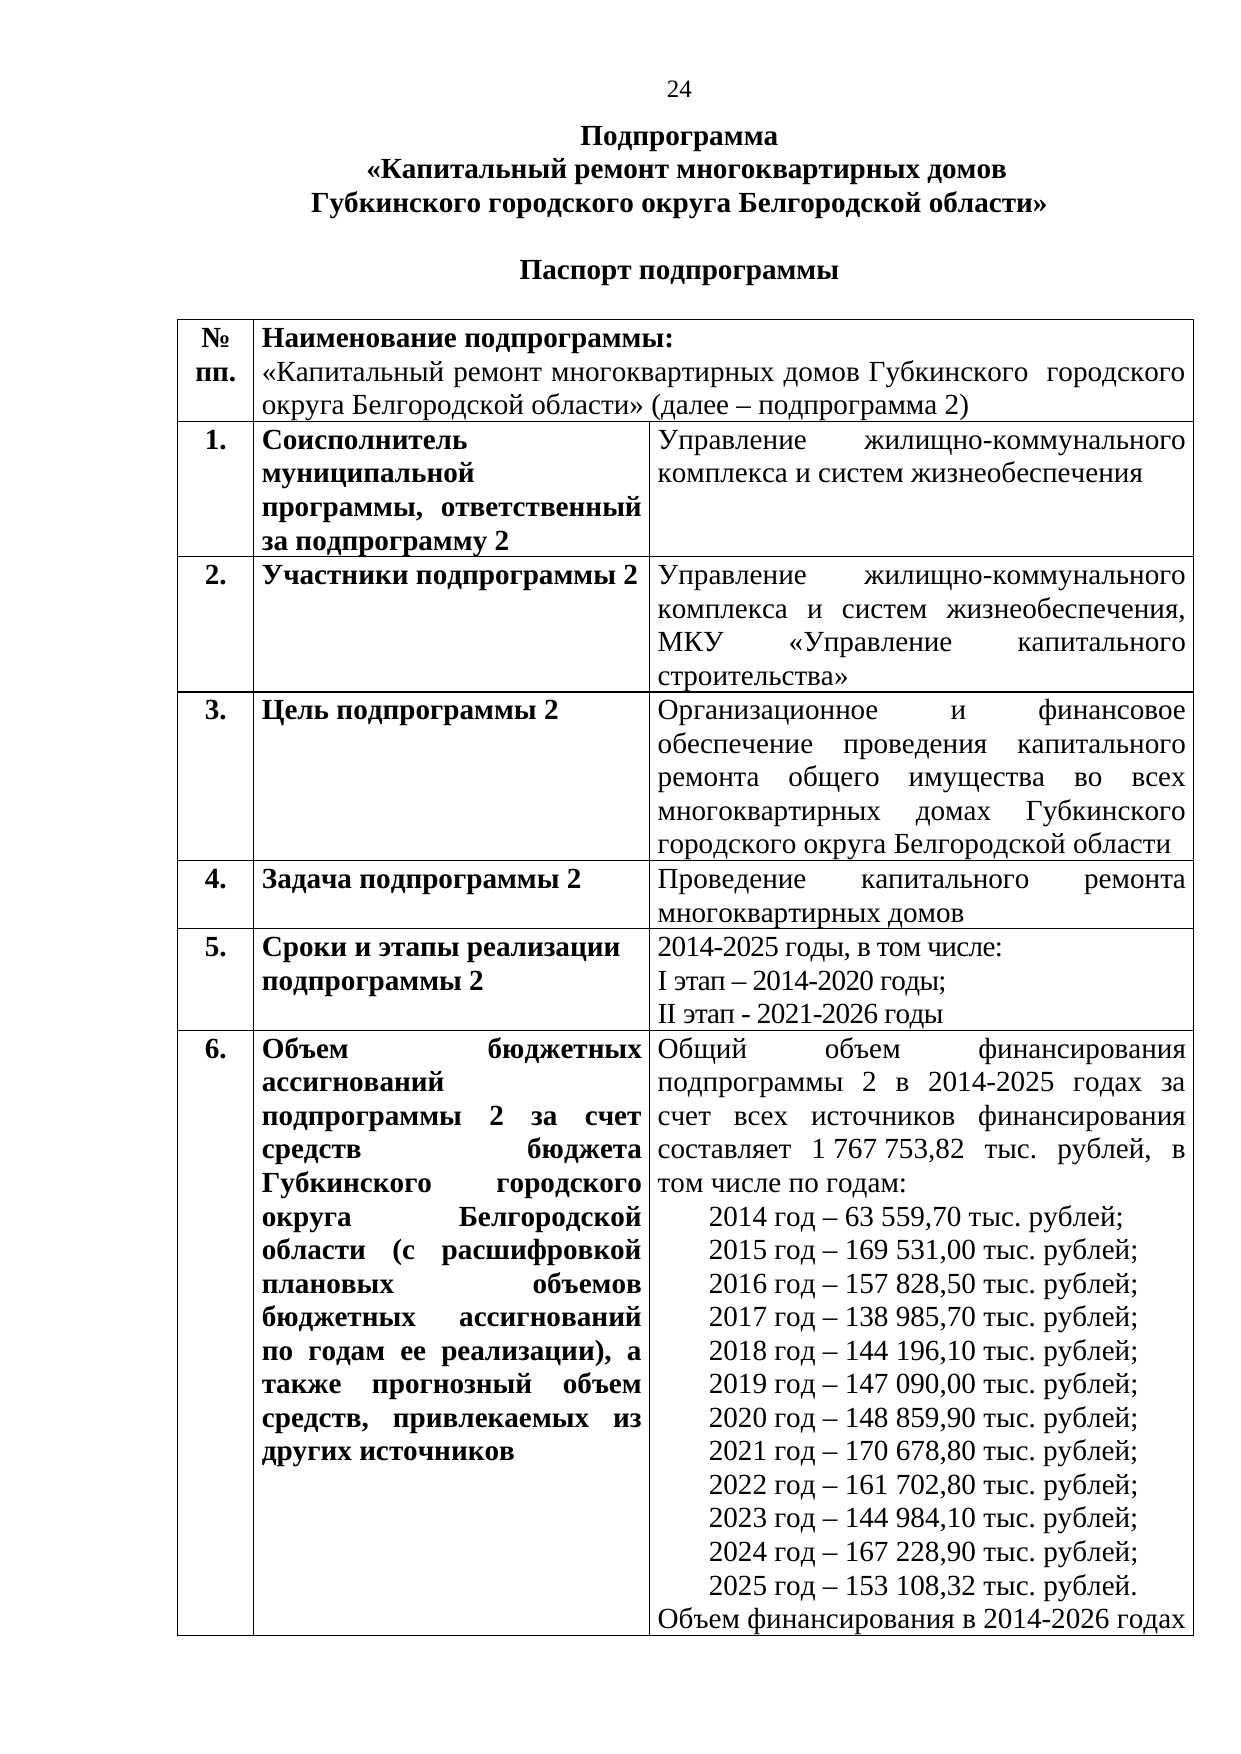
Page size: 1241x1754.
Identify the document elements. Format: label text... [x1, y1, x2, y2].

table_cell Участники подпрограммы 2 [254, 557, 649, 691]
table_cell 2014-2025 годы, в том числе: I этап – 2014-2020 годы; II этап - 2021-2026 годы [650, 929, 1193, 1030]
table_cell 1. [178, 422, 253, 556]
table_cell 5. [178, 929, 253, 1030]
table_cell Проведение капитального ремонта многоквартирных домов [650, 861, 1193, 928]
table_cell 6. [178, 1031, 253, 1635]
table_cell Организационное и финансовое обеспечение проведения капитального ремонта общего имущества во всех многоквартирных домах Губкинского городского округа Белгородской области [650, 693, 1193, 860]
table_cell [254, 1031, 649, 1635]
text Паспорт подпрограммы [177, 252, 1181, 286]
table_cell 3. [178, 693, 253, 860]
table_cell 2. [178, 557, 253, 691]
text Подпрограмма [177, 118, 1181, 152]
table_header Наименование подпрограммы: «Капитальный ремонт многоквартирных домов Губкинского городского округа Белгородской области» (далее – подпрограмма 2) [254, 320, 1193, 421]
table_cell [650, 1031, 1193, 1635]
table_cell 4. [178, 861, 253, 928]
table_cell Задача подпрограммы 2 [254, 861, 649, 928]
text Губкинского городского округа Белгородской области» [177, 185, 1181, 219]
table_cell Цель подпрограммы 2 [254, 693, 649, 860]
table_cell Управление жилищно-коммунального комплекса и систем жизнеобеспечения, МКУ «Управление капитального строительства» [650, 557, 1193, 691]
table_cell Соисполнитель муниципальной программы, ответственный за подпрограмму 2 [254, 422, 649, 556]
table_cell Сроки и этапы реализации подпрограммы 2 [254, 929, 649, 1030]
text «Капитальный ремонт многоквартирных домов [177, 152, 1181, 185]
table_header № пп. [178, 320, 253, 421]
table_cell Управление жилищно-коммунального комплекса и систем жизнеобеспечения [650, 422, 1193, 556]
